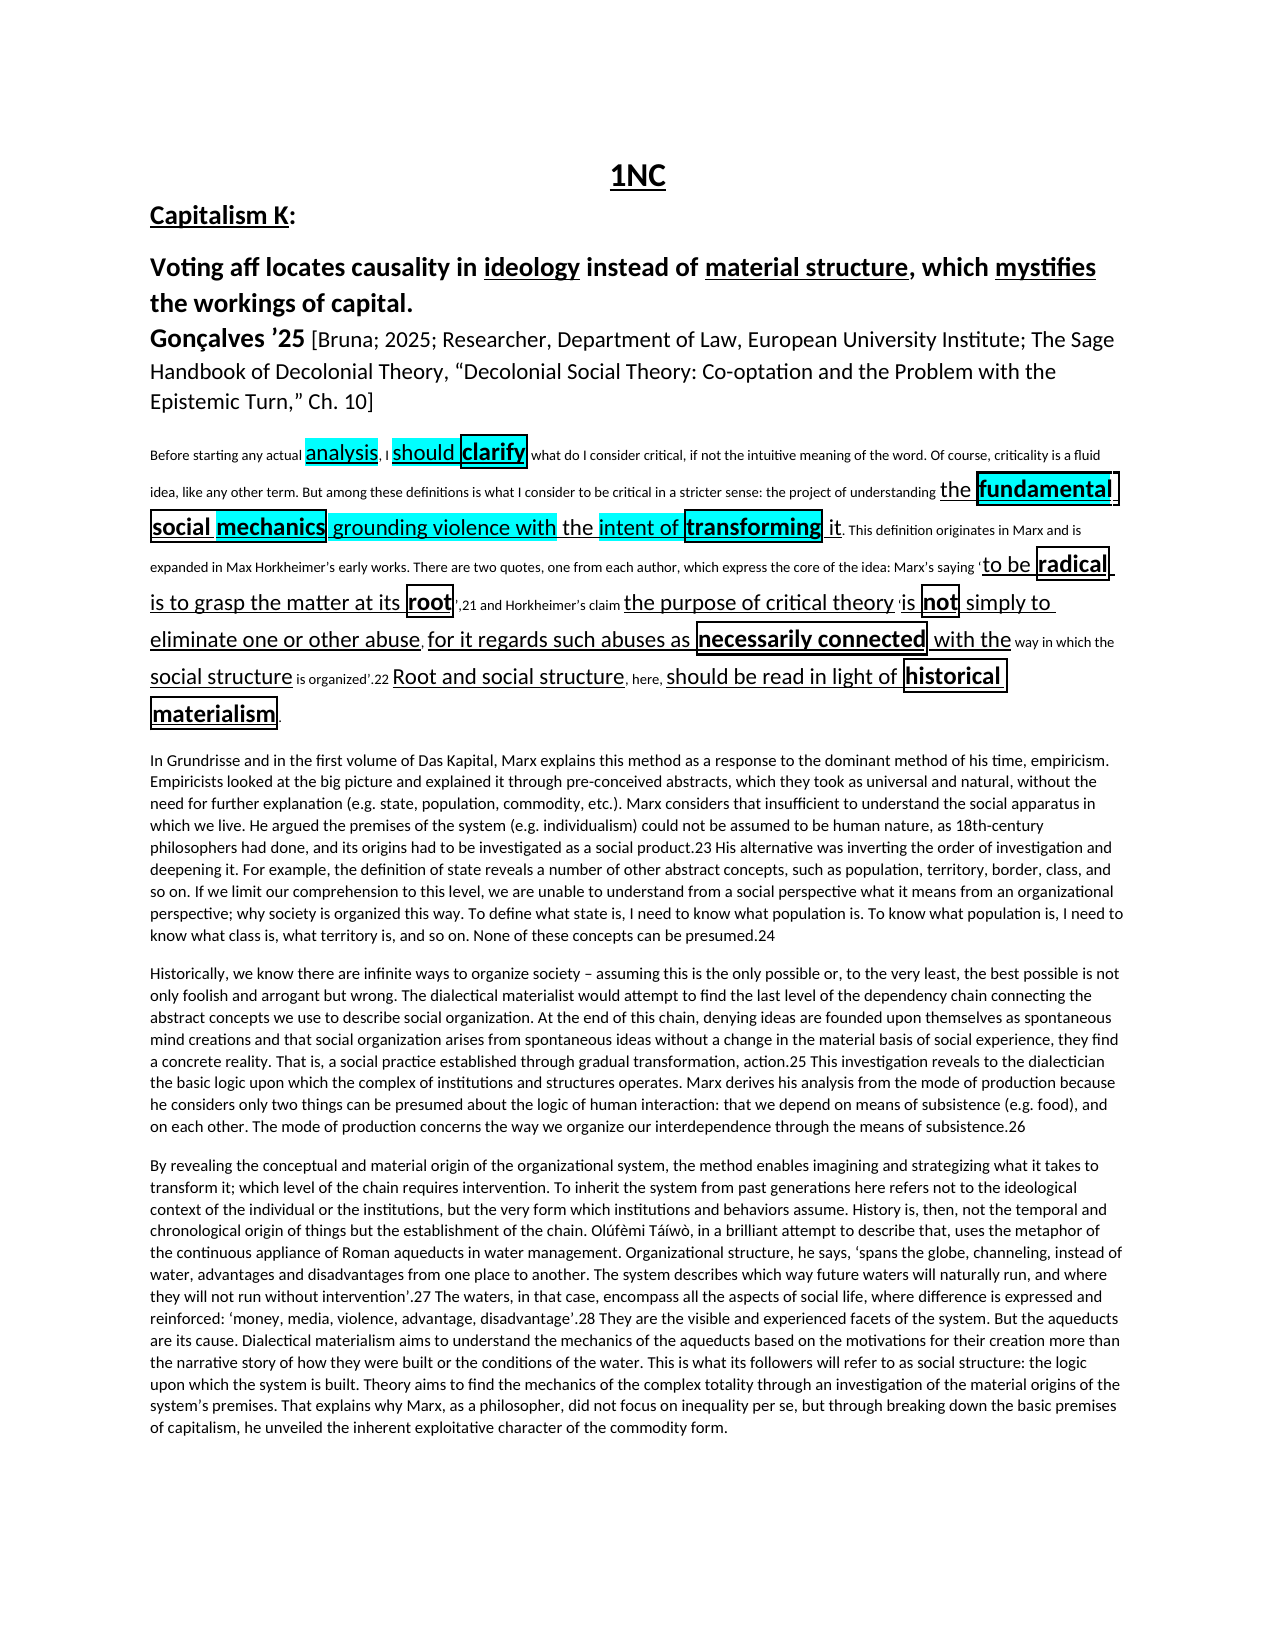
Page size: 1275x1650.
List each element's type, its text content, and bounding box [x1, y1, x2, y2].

text Capitalism K: [150, 198, 1125, 231]
subtitle 1NC [150, 154, 1125, 195]
text Gonçalves ’25 [Bruna; 2025; Researcher, Department of Law, European University Institute; The Sage Handbook of Decolonial Theory, “Decolonial Social Theory: Co-optation and the Problem with the Epistemic Turn,” Ch. 10] [150, 322, 1125, 415]
text Before starting any actual analysis, I should clarify what do I consider critical, if not the intuitive meaning of the word. Of course, criticality is a fluid idea, like any other term. But among these definitions is what I consider to be critical in a stricter sense: the project of understanding the fundamental social mechanics grounding violence with the intent of transforming it. This definition originates in Marx and is expanded in Max Horkheimer’s early works. There are two quotes, one from each author, which express the core of the idea: Marx’s saying ‘to be radical is to grasp the matter at its root’,21 and Horkheimer’s claim the purpose of critical theory ‘is not simply to eliminate one or other abuse, for it regards such abuses as necessarily connected with the way in which the social structure is organized’.22 Root and social structure, here, should be read in light of historical materialism. [150, 434, 1125, 730]
subtitle Voting aff locates causality in ideology instead of material structure, which mystifies the workings of capital. [150, 250, 1125, 319]
text Historically, we know there are infinite ways to organize society – assuming this is the only possible or, to the very least, the best possible is not only foolish and arrogant but wrong. The dialectical materialist would attempt to find the last level of the dependency chain connecting the abstract concepts we use to describe social organization. At the end of this chain, denying ideas are founded upon themselves as spontaneous mind creations and that social organization arises from spontaneous ideas without a change in the material basis of social experience, they find a concrete reality. That is, a social practice established through gradual transformation, action.25 This investigation reveals to the dialectician the basic logic upon which the complex of institutions and structures operates. Marx derives his analysis from the mode of production because he considers only two things can be presumed about the logic of human interaction: that we depend on means of subsistence (e.g. food), and on each other. The mode of production concerns the way we organize our interdependence through the means of subsistence.26 [150, 963, 1125, 1137]
text By revealing the conceptual and material origin of the organizational system, the method enables imagining and strategizing what it takes to transform it; which level of the chain requires intervention. To inherit the system from past generations here refers not to the ideological context of the individual or the institutions, but the very form which institutions and behaviors assume. History is, then, not the temporal and chronological origin of things but the establishment of the chain. Olúfèmi Táíwò, in a brilliant attempt to describe that, uses the metaphor of the continuous appliance of Roman aqueducts in water management. Organizational structure, he says, ‘spans the globe, channeling, instead of water, advantages and disadvantages from one place to another. The system describes which way future waters will naturally run, and where they will not run without intervention’.27 The waters, in that case, encompass all the aspects of social life, where difference is expressed and reinforced: ‘money, media, violence, advantage, disadvantage’.28 They are the visible and experienced facets of the system. But the aqueducts are its cause. Dialectical materialism aims to understand the mechanics of the aqueducts based on the motivations for their creation more than the narrative story of how they were built or the conditions of the water. This is what its followers will refer to as social structure: the logic upon which the system is built. Theory aims to find the mechanics of the complex totality through an investigation of the material origins of the system’s premises. That explains why Marx, as a philosopher, did not focus on inequality per se, but through breaking down the basic premises of capitalism, he unveiled the inherent exploitative character of the commodity form. [150, 1155, 1125, 1438]
text In Grundrisse and in the first volume of Das Kapital, Marx explains this method as a response to the dominant method of his time, empiricism. Empiricists looked at the big picture and explained it through pre-conceived abstracts, which they took as universal and natural, without the need for further explanation (e.g. state, population, commodity, etc.). Marx considers that insufficient to understand the social apparatus in which we live. He argued the premises of the system (e.g. individualism) could not be assumed to be human nature, as 18th-century philosophers had done, and its origins had to be investigated as a social product.23 His alternative was inverting the order of investigation and deepening it. For example, the definition of state reveals a number of other abstract concepts, such as population, territory, border, class, and so on. If we limit our comprehension to this level, we are unable to understand from a social perspective what it means from an organizational perspective; why society is organized this way. To define what state is, I need to know what population is. To know what population is, I need to know what class is, what territory is, and so on. None of these concepts can be presumed.24 [150, 750, 1125, 945]
